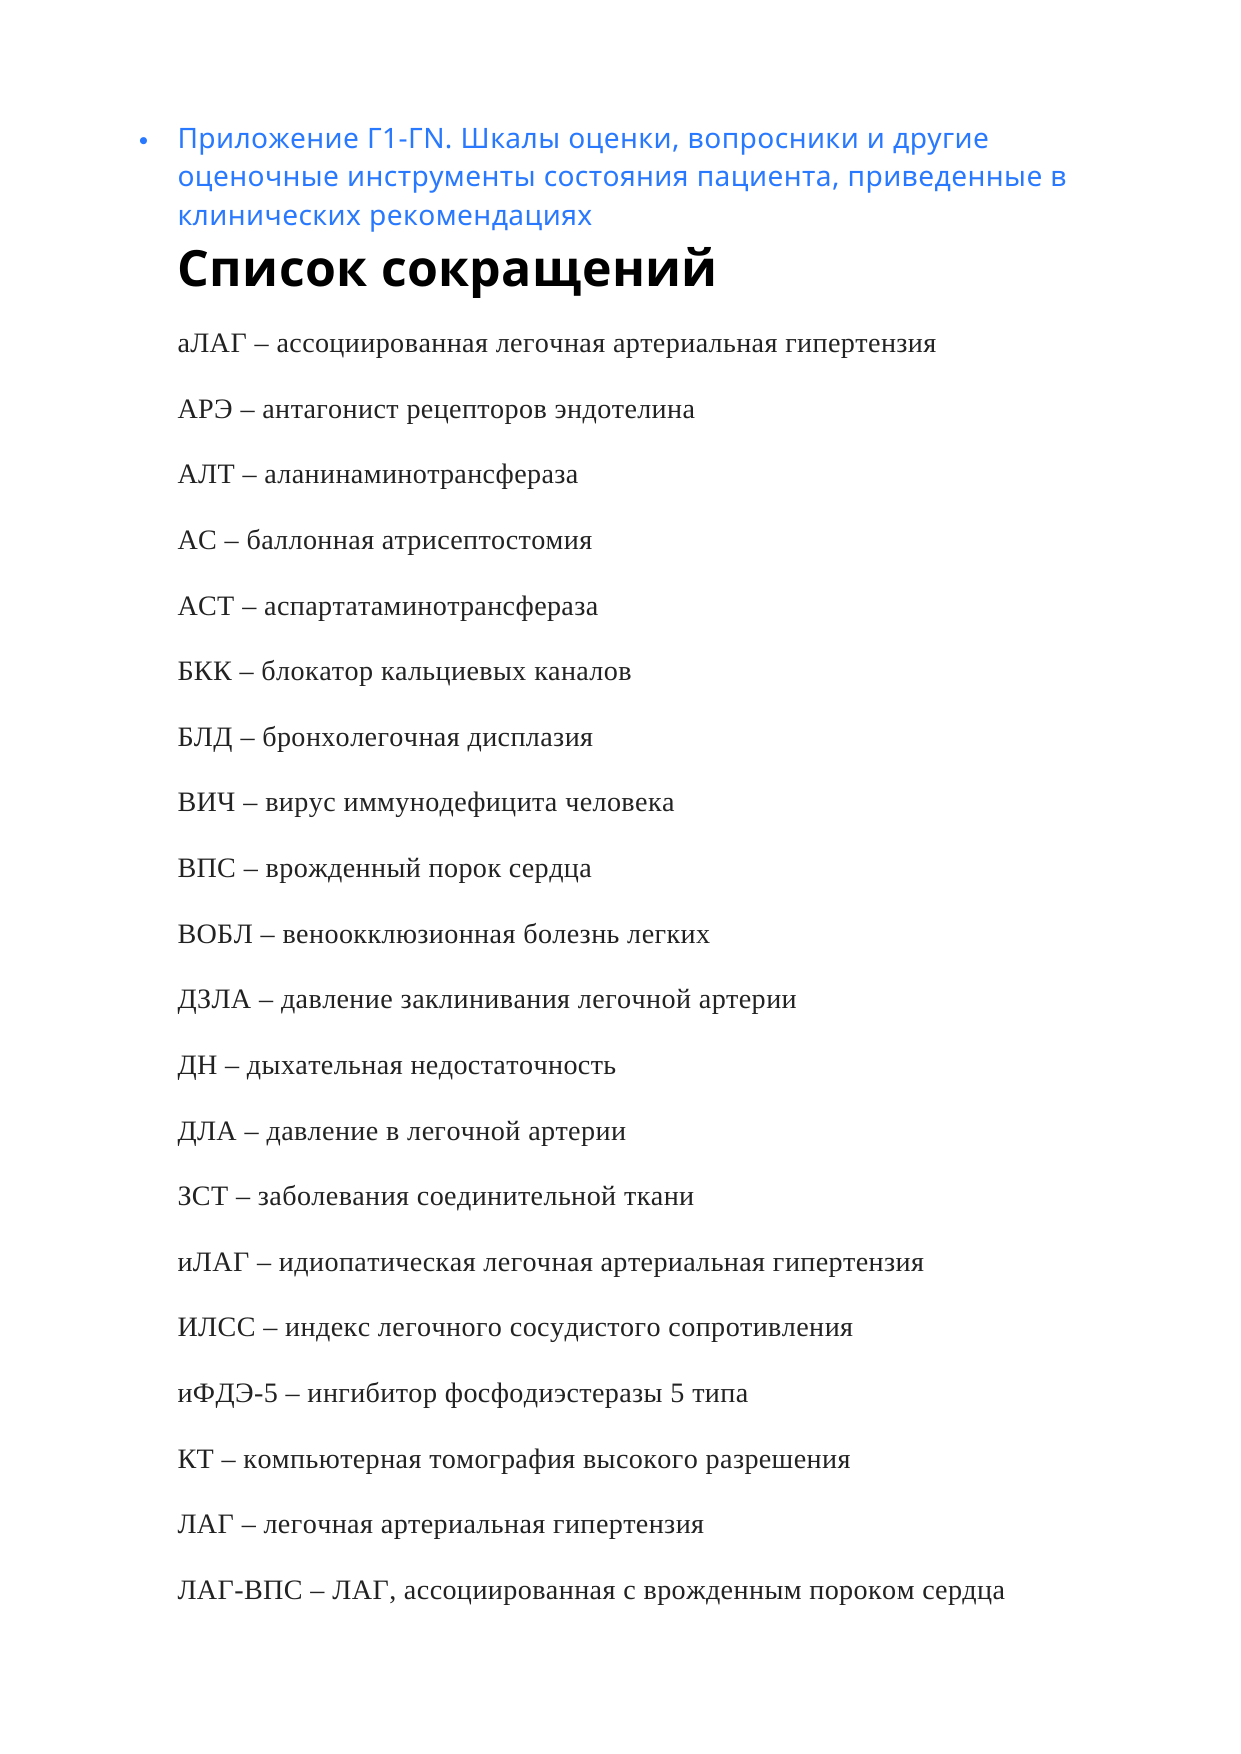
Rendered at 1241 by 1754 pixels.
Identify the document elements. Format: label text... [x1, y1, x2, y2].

text иФДЭ-5 – ингибитор фосфодиэстеразы 5 типа [177, 1368, 1152, 1408]
text ДН – дыхательная недостаточность [177, 1040, 1152, 1080]
list Приложение Г1-ГN. Шкалы оценки, вопросники и другие оценочные инструменты состояния пациента, приведенные в клинических рекомендациях [140, 118, 1152, 233]
text аЛАГ – ассоциированная легочная артериальная гипертензия [177, 318, 1152, 358]
text ДЛА – давление в легочной артерии [177, 1105, 1152, 1146]
text ВПС – врожденный порок сердца [177, 843, 1152, 883]
text БКК – блокатор кальциевых каналов [177, 646, 1152, 687]
text ВИЧ – вирус иммунодефицита человека [177, 777, 1152, 818]
text БЛД – бронхолегочная дисплазия [177, 712, 1152, 752]
text АРЭ – антагонист рецепторов эндотелина [177, 383, 1152, 424]
text иЛАГ – идиопатическая легочная артериальная гипертензия [177, 1237, 1152, 1277]
text ЛАГ-ВПС – ЛАГ, ассоциированная с врожденным пороком сердца [177, 1565, 1152, 1605]
text Список сокращений [177, 233, 1152, 301]
text АЛТ – аланинаминотрансфераза [177, 449, 1152, 490]
text КТ – компьютерная томография высокого разрешения [177, 1433, 1152, 1474]
text ДЗЛА – давление заклинивания легочной артерии [177, 974, 1152, 1015]
text АС – баллонная атрисептостомия [177, 515, 1152, 555]
text АСТ – аспартатаминотрансфераза [177, 580, 1152, 621]
text ИЛСС – индекс легочного сосудистого сопротивления [177, 1302, 1152, 1343]
text ВОБЛ – веноокклюзионная болезнь легких [177, 908, 1152, 949]
text ЛАГ – легочная артериальная гипертензия [177, 1499, 1152, 1540]
text ЗСТ – заболевания соединительной ткани [177, 1171, 1152, 1212]
